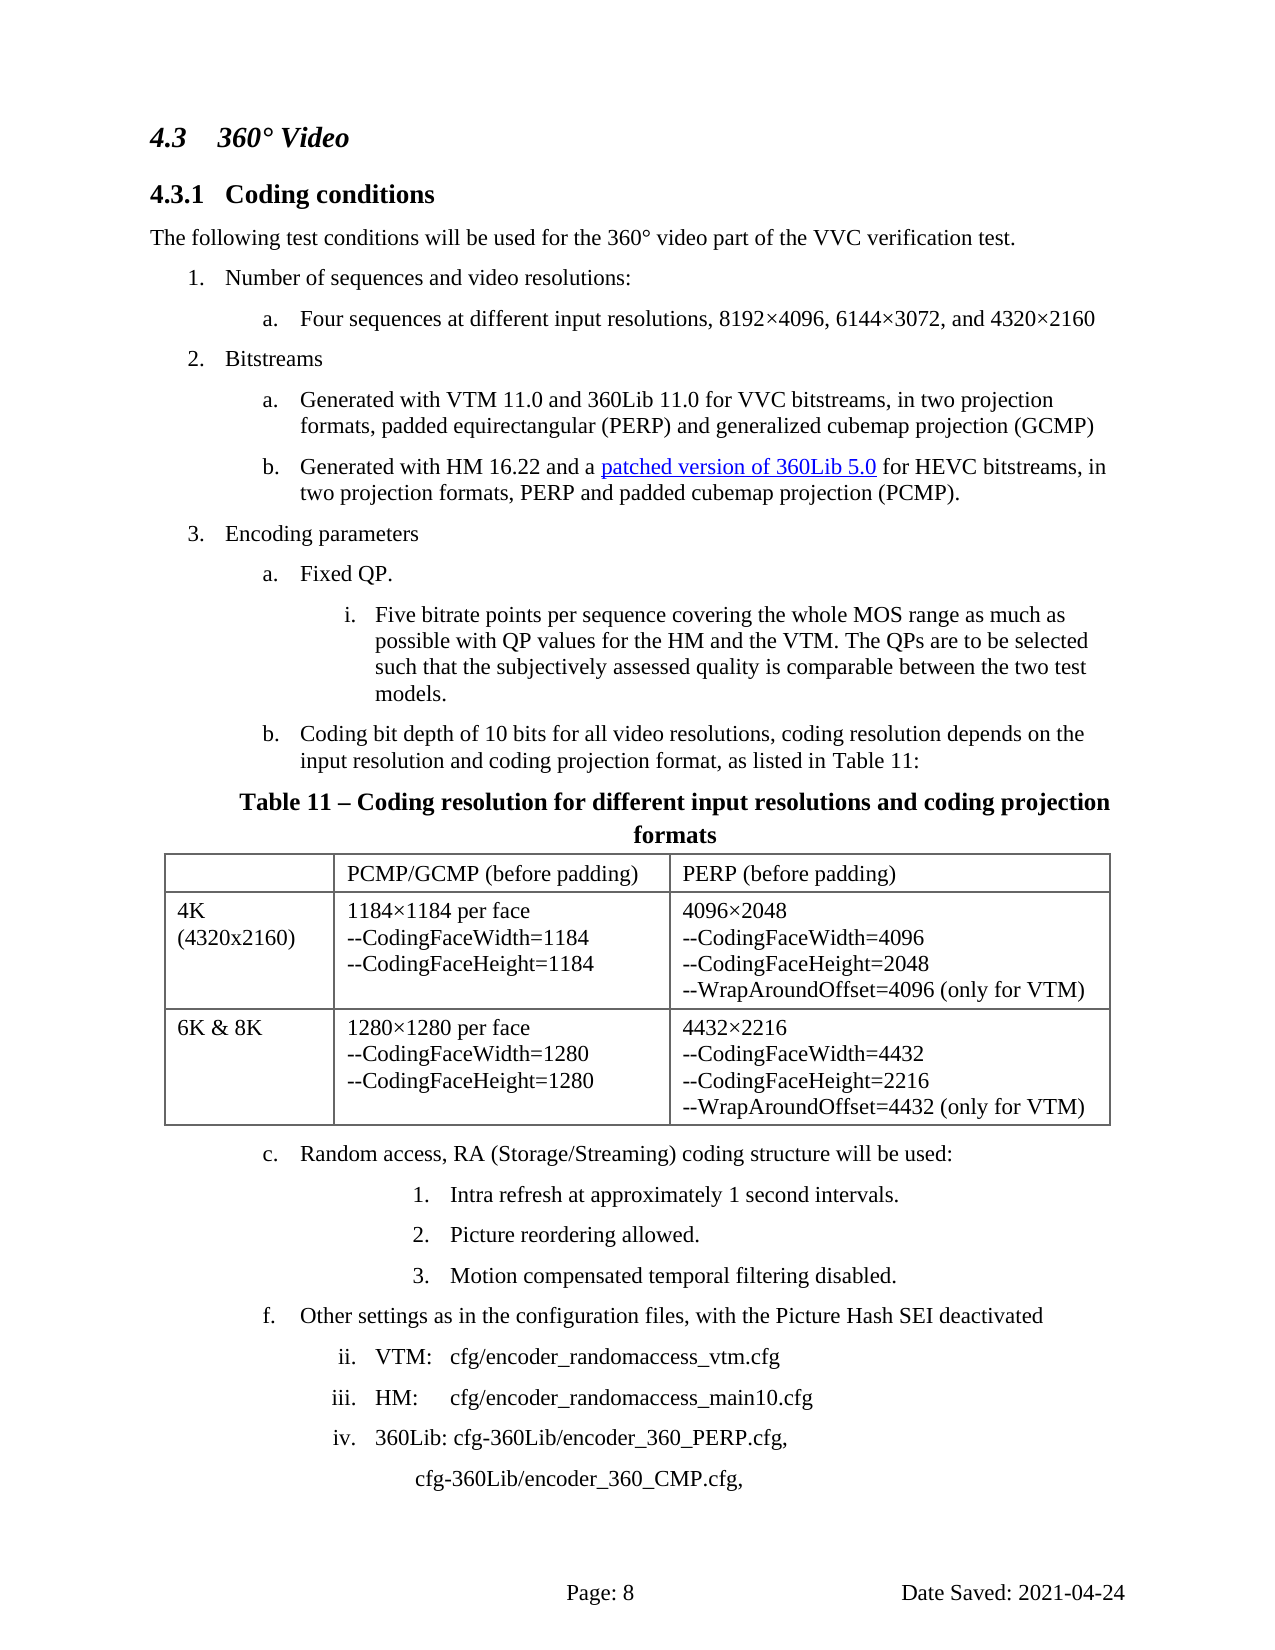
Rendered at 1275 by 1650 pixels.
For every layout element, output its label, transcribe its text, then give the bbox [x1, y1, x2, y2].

subtitle 360° Video [150, 120, 1125, 153]
table_cell 6K & 8K [166, 1010, 333, 1124]
text Table 11 – Coding resolution for different input resolutions and coding projection formats [225, 787, 1125, 849]
table_cell 4432×2216 --CodingFaceWidth=4432 --CodingFaceHeight=2216 --WrapAroundOffset=4432 (only for VTM) [671, 1010, 1109, 1124]
list Four sequences at different input resolutions, 8192×4096, 6144×3072, and 4320×2160 [262, 305, 1125, 331]
list Generated with VTM 11.0 and 360Lib 11.0 for VVC bitstreams, in two projection formats, padded equirectangular (PERP) and generalized cubemap projection (GCMP) [262, 386, 1125, 439]
table_header PERP (before padding) [671, 855, 1109, 891]
list Bitstreams [187, 345, 1125, 372]
list VTM: cfg/encoder_randomaccess_vtm.cfg [356, 1343, 1125, 1369]
table_cell 4096×2048 --CodingFaceWidth=4096 --CodingFaceHeight=2048 --WrapAroundOffset=4096 (only for VTM) [671, 893, 1109, 1007]
table_header [166, 855, 333, 891]
table_cell 1184×1184 per face --CodingFaceWidth=1184 --CodingFaceHeight=1184 [335, 893, 669, 1007]
table_header PCMP/GCMP (before padding) [335, 855, 669, 891]
text cfg-360Lib/encoder_360_CMP.cfg, [375, 1464, 1125, 1491]
list Other settings as in the configuration files, with the Picture Hash SEI deactivated [262, 1302, 1125, 1329]
list Random access, RA (Storage/Streaming) coding structure will be used: [262, 1140, 1125, 1167]
list Motion compensated temporal filtering disabled. [412, 1262, 1125, 1288]
subtitle Coding conditions [150, 178, 1125, 210]
list Intra refresh at approximately 1 second intervals. [412, 1181, 1125, 1207]
table_cell 4K (4320x2160) [166, 893, 333, 1007]
list Number of sequences and video resolutions: [187, 264, 1125, 291]
list HM: cfg/encoder_randomaccess_main10.cfg [356, 1383, 1125, 1410]
table_cell 1280×1280 per face --CodingFaceWidth=1280 --CodingFaceHeight=1280 [335, 1010, 669, 1124]
text The following test conditions will be used for the 360° video part of the VVC verification test. [150, 224, 1125, 250]
list Coding bit depth of 10 bits for all video resolutions, coding resolution depends on the input resolution and coding projection format, as listed in Table 11: [262, 720, 1125, 773]
list Fixed QP. [262, 560, 1125, 587]
list Picture reordering allowed. [412, 1221, 1125, 1248]
list Encoding parameters [187, 520, 1125, 546]
list Five bitrate points per sequence covering the whole MOS range as much as possible with QP values for the HM and the VTM. The QPs are to be selected such that the subjectively assessed quality is comparable between the two test models. [356, 601, 1125, 706]
list Generated with HM 16.22 and a patched version of 360Lib 5.0 for HEVC bitstreams, in two projection formats, PERP and padded cubemap projection (PCMP). [262, 453, 1125, 506]
list 360Lib: cfg-360Lib/encoder_360_PERP.cfg, [356, 1424, 1125, 1450]
